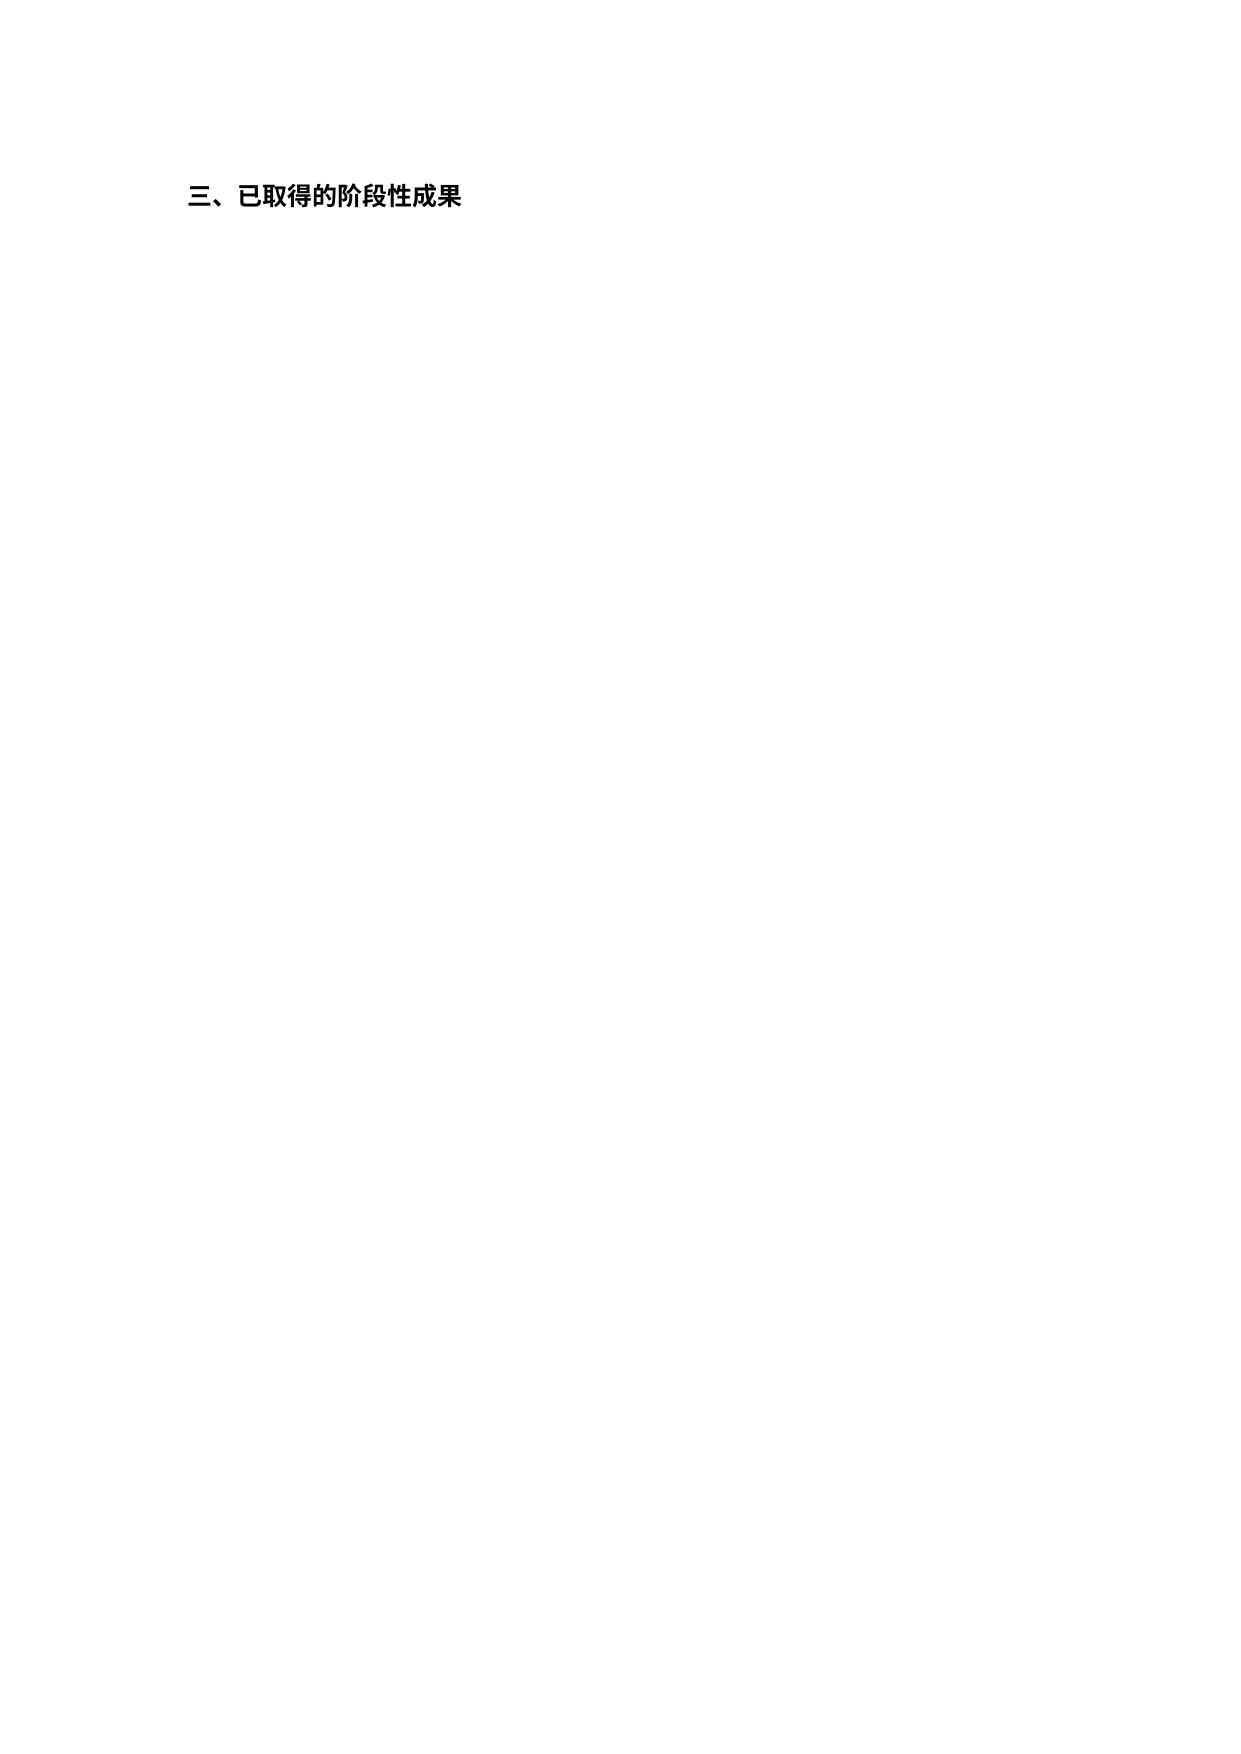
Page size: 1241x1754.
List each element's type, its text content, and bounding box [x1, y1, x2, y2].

list 已取得的阶段性成果 [187, 162, 1053, 227]
